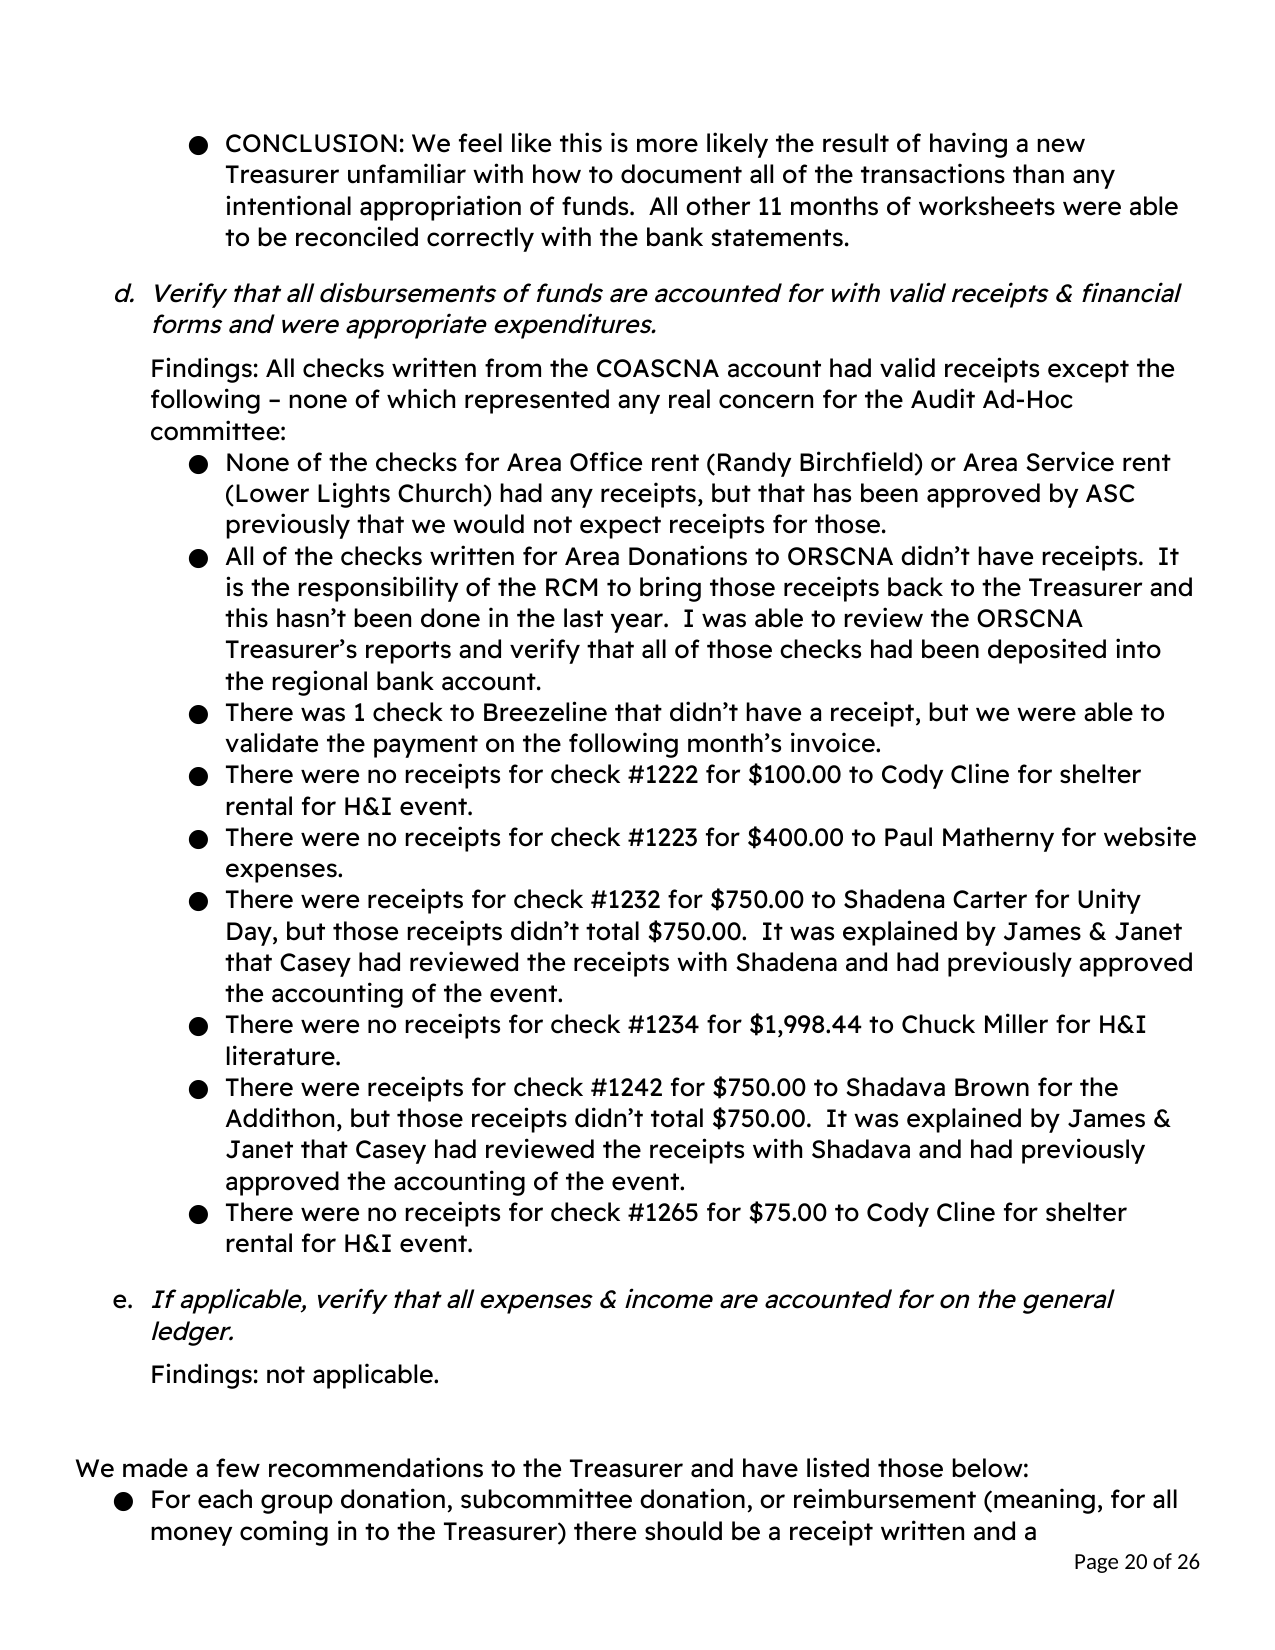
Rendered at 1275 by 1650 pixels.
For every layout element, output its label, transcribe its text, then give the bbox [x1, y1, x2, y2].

text Findings: not applicable. [150, 1359, 1200, 1390]
list CONCLUSION: We feel like this is more likely the result of having a new Treasurer unfamiliar with how to document all of the transactions than any intentional appropriation of funds. All other 11 months of worksheets were able to be reconciled correctly with the bank statements. [187, 128, 1200, 253]
list If applicable, verify that all expenses & income are accounted for on the general ledger. [112, 1284, 1200, 1346]
list All of the checks written for Area Donations to ORSCNA didn’t have receipts. It is the responsibility of the RCM to bring those receipts back to the Treasurer and this hasn’t been done in the last year. I was able to review the ORSCNA Treasurer’s reports and verify that all of those checks had been deposited into the regional bank account. [187, 540, 1200, 696]
list There were no receipts for check #1223 for $400.00 to Paul Matherny for website expenses. [187, 821, 1200, 884]
list There were no receipts for check #1265 for $75.00 to Cody Cline for shelter rental for H&I event. [187, 1196, 1200, 1259]
text We made a few recommendations to the Treasurer and have listed those below: [75, 1453, 1200, 1484]
list None of the checks for Area Office rent (Randy Birchfield) or Area Service rent (Lower Lights Church) had any receipts, but that has been approved by ASC previously that we would not expect receipts for those. [187, 446, 1200, 540]
list There were no receipts for check #1222 for $100.00 to Cody Cline for shelter rental for H&I event. [187, 759, 1200, 821]
list Verify that all disbursements of funds are accounted for with valid receipts & financial forms and were appropriate expenditures. [112, 278, 1200, 340]
list There was 1 check to Breezeline that didn’t have a receipt, but we were able to validate the payment on the following month’s invoice. [187, 696, 1200, 759]
list There were receipts for check #1232 for $750.00 to Shadena Carter for Unity Day, but those receipts didn’t total $750.00. It was explained by James & Janet that Casey had reviewed the receipts with Shadena and had previously approved the accounting of the event. [187, 884, 1200, 1009]
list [112, 1484, 1200, 1546]
text Findings: All checks written from the COASCNA account had valid receipts except the following – none of which represented any real concern for the Audit Ad-Hoc committee: [150, 353, 1200, 446]
list There were no receipts for check #1234 for $1,998.44 to Chuck Miller for H&I literature. [187, 1009, 1200, 1071]
list There were receipts for check #1242 for $750.00 to Shadava Brown for the Addithon, but those receipts didn’t total $750.00. It was explained by James & Janet that Casey had reviewed the receipts with Shadava and had previously approved the accounting of the event. [187, 1071, 1200, 1196]
